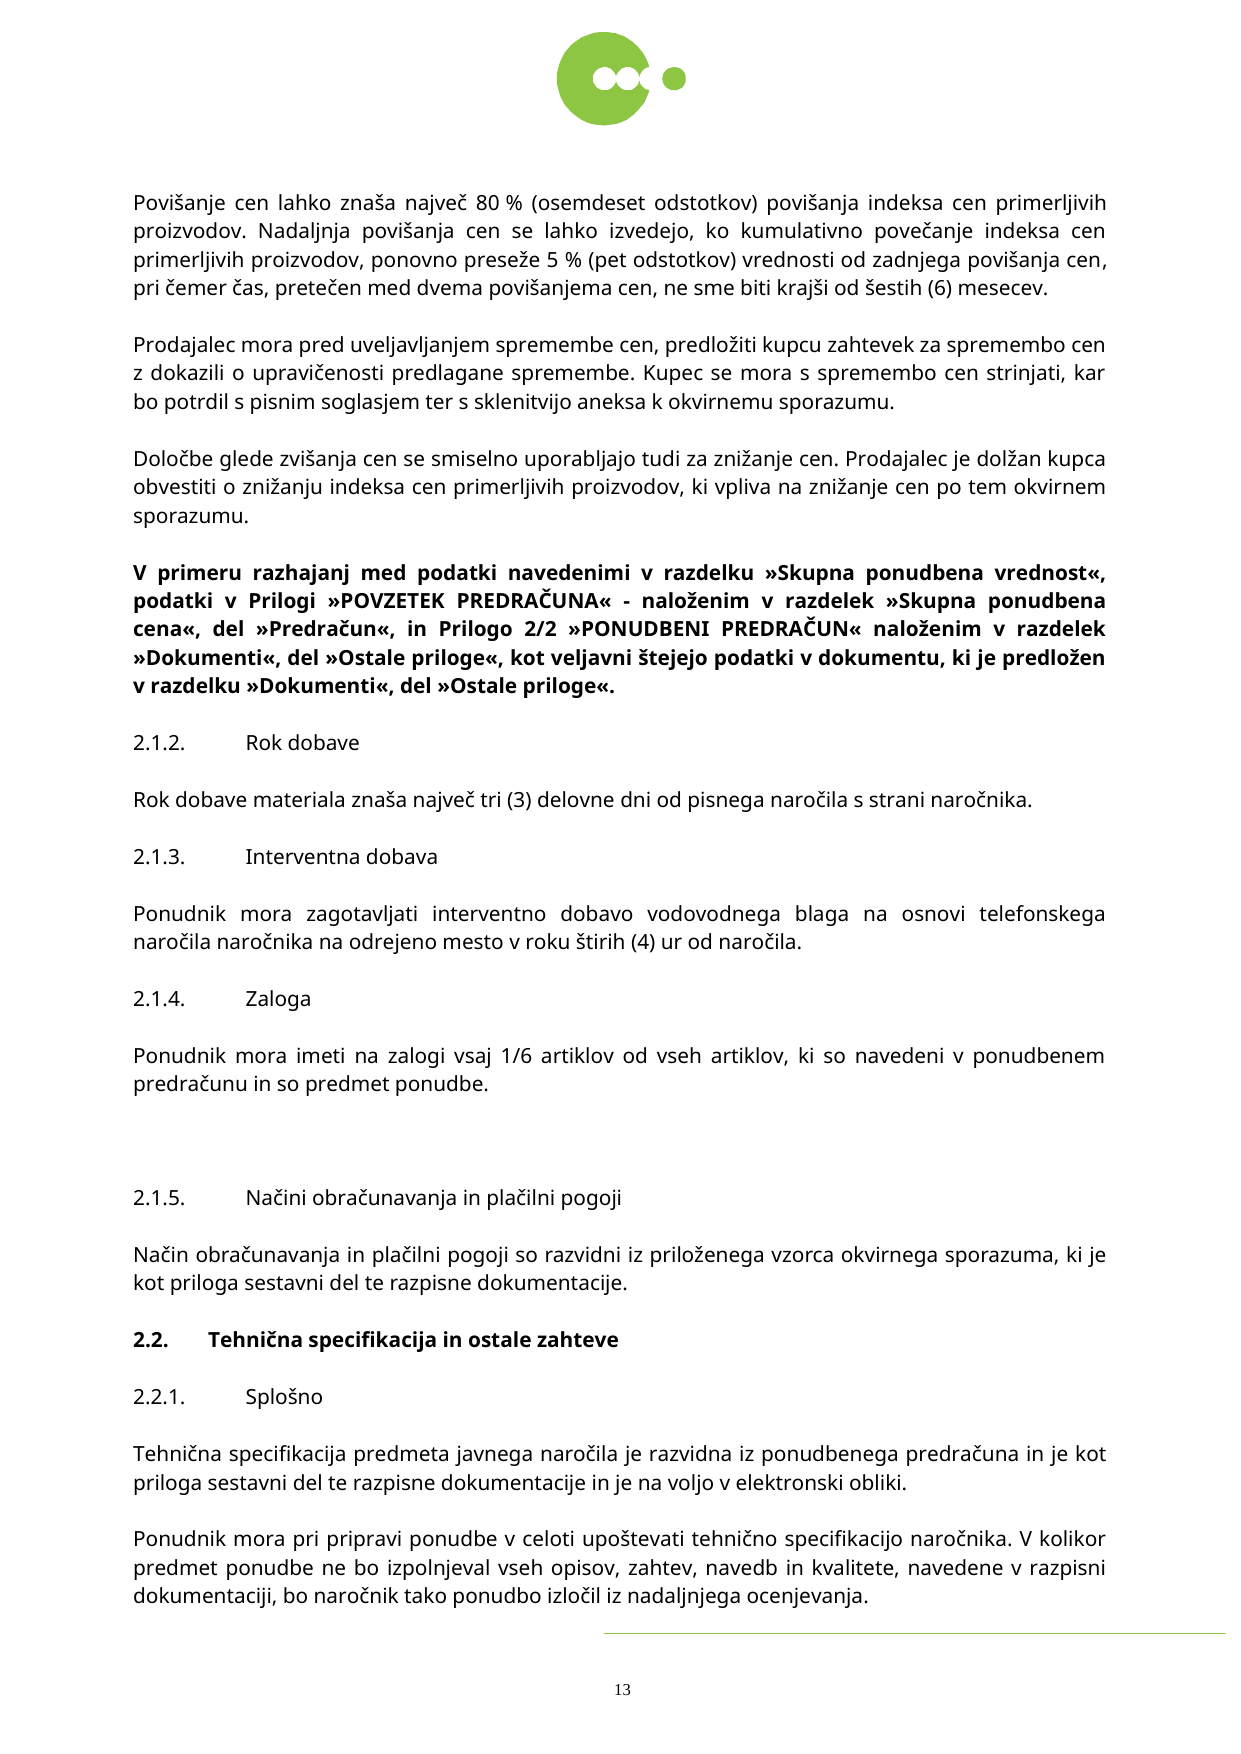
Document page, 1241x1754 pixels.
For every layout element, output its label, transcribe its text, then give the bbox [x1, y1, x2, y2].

text Rok dobave materiala znaša največ tri (3) delovne dni od pisnega naročila s strani naročnika. [133, 785, 1107, 813]
list Tehnična specifikacija in ostale zahteve [133, 1325, 1107, 1354]
list Splošno [133, 1382, 1107, 1411]
text Način obračunavanja in plačilni pogoji so razvidni iz priloženega vzorca okvirnega sporazuma, ki je kot priloga sestavni del te razpisne dokumentacije. [133, 1240, 1107, 1297]
list Interventna dobava [133, 842, 1107, 870]
text Določbe glede zvišanja cen se smiselno uporabljajo tudi za znižanje cen. Prodajalec je dolžan kupca obvestiti o znižanju indeksa cen primerljivih proizvodov, ki vpliva na znižanje cen po tem okvirnem sporazumu. [133, 444, 1107, 529]
text Ponudnik mora imeti na zalogi vsaj 1/6 artiklov od vseh artiklov, ki so navedeni v ponudbenem predračunu in so predmet ponudbe. [133, 1041, 1107, 1098]
list Načini obračunavanja in plačilni pogoji [133, 1183, 1107, 1212]
list Zaloga [133, 984, 1107, 1013]
text Ponudnik mora pri pripravi ponudbe v celoti upoštevati tehnično specifikacijo naročnika. V kolikor predmet ponudbe ne bo izpolnjeval vseh opisov, zahtev, navedb in kvalitete, navedene v razpisni dokumentaciji, bo naročnik tako ponudbo izločil iz nadaljnjega ocenjevanja. [133, 1524, 1107, 1610]
list Rok dobave [133, 728, 1107, 757]
text Prodajalec mora pred uveljavljanjem spremembe cen, predložiti kupcu zahtevek za spremembo cen z dokazili o upravičenosti predlagane spremembe. Kupec se mora s spremembo cen strinjati, kar bo potrdil s pisnim soglasjem ter s sklenitvijo aneksa k okvirnemu sporazumu. [133, 330, 1107, 415]
text V primeru razhajanj med podatki navedenimi v razdelku »Skupna ponudbena vrednost«, podatki v Prilogi »POVZETEK PREDRAČUNA« - naloženim v razdelek »Skupna ponudbena cena«, del »Predračun«, in Prilogo 2/2 »PONUDBENI PREDRAČUN« naloženim v razdelek »Dokumenti«, del »Ostale priloge«, kot veljavni štejejo podatki v dokumentu, ki je predložen v razdelku »Dokumenti«, del »Ostale priloge«. [133, 558, 1107, 700]
text Ponudnik mora zagotavljati interventno dobavo vodovodnega blaga na osnovi telefonskega naročila naročnika na odrejeno mesto v roku štirih (4) ur od naročila. [133, 899, 1107, 956]
text Povišanje cen lahko znaša največ 80 % (osemdeset odstotkov) povišanja indeksa cen primerljivih proizvodov. Nadaljnja povišanja cen se lahko izvedejo, ko kumulativno povečanje indeksa cen primerljivih proizvodov, ponovno preseže 5 % (pet odstotkov) vrednosti od zadnjega povišanja cen, pri čemer čas, pretečen med dvema povišanjema cen, ne sme biti krajši od šestih (6) mesecev. [133, 188, 1107, 302]
text Tehnična specifikacija predmeta javnega naročila je razvidna iz ponudbenega predračuna in je kot priloga sestavni del te razpisne dokumentacije in je na voljo v elektronski obliki. [133, 1439, 1107, 1496]
